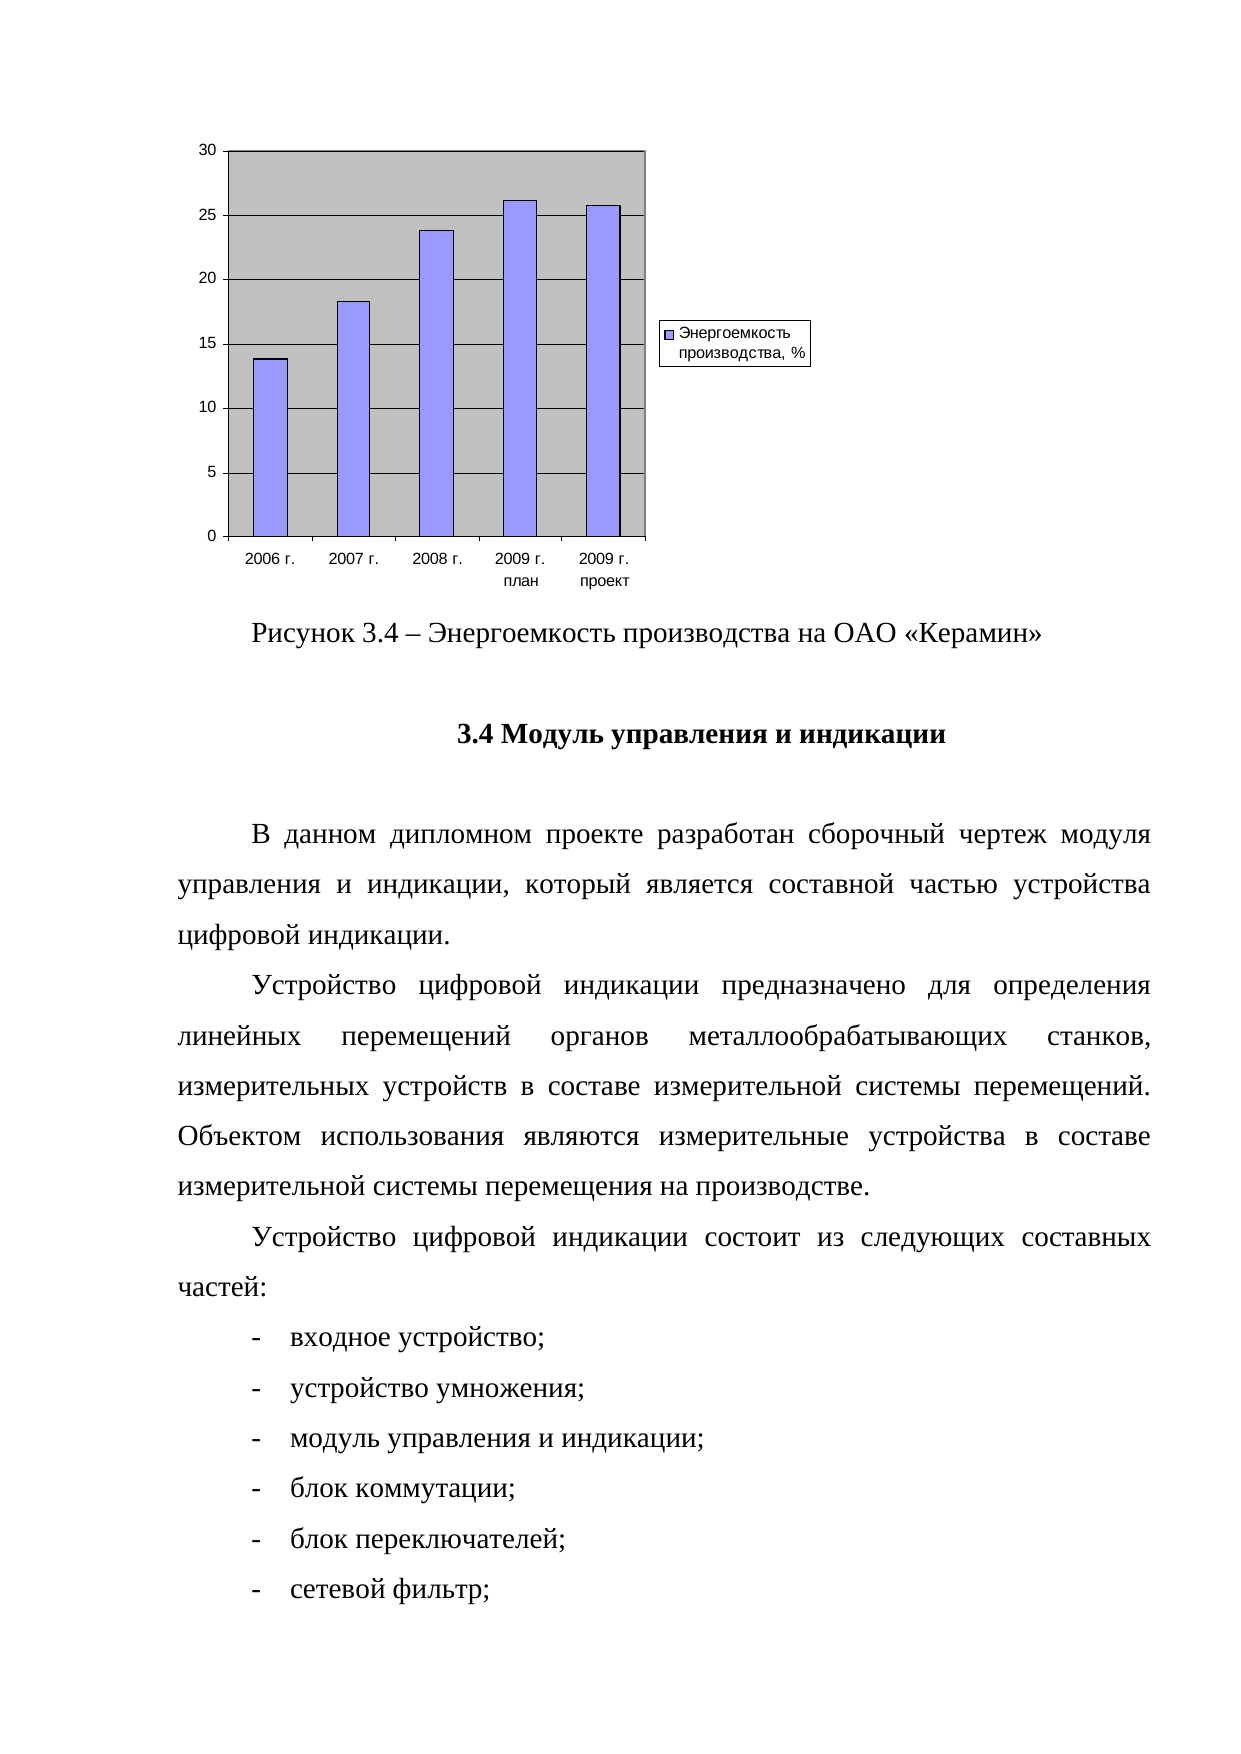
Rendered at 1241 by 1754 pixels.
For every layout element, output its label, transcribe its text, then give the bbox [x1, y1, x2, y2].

text 3.4 Модуль управления и индикации [177, 716, 1152, 749]
list устройство умножения; [177, 1370, 1152, 1403]
text Устройство цифровой индикации предназначено для определения линейных перемещений органов металлообрабатывающих станков, измерительных устройств в составе измерительной системы перемещений. Объектом использования являются измерительные устройства в составе измерительной системы перемещения на производстве. [177, 967, 1152, 1202]
list блок коммутации; [177, 1470, 1152, 1504]
text Устройство цифровой индикации состоит из следующих составных частей: [177, 1219, 1152, 1303]
list сетевой фильтр; [177, 1571, 1152, 1604]
list блок переключателей; [177, 1521, 1152, 1554]
list модуль управления и индикации; [177, 1420, 1152, 1454]
text В данном дипломном проекте разработан сборочный чертеж модуля управления и индикации, который является составной частью устройства цифровой индикации. [177, 816, 1152, 951]
list входное устройство; [177, 1319, 1152, 1353]
text Рисунок 3.4 – Энергоемкость производства на ОАО «Керамин» [177, 615, 1152, 649]
